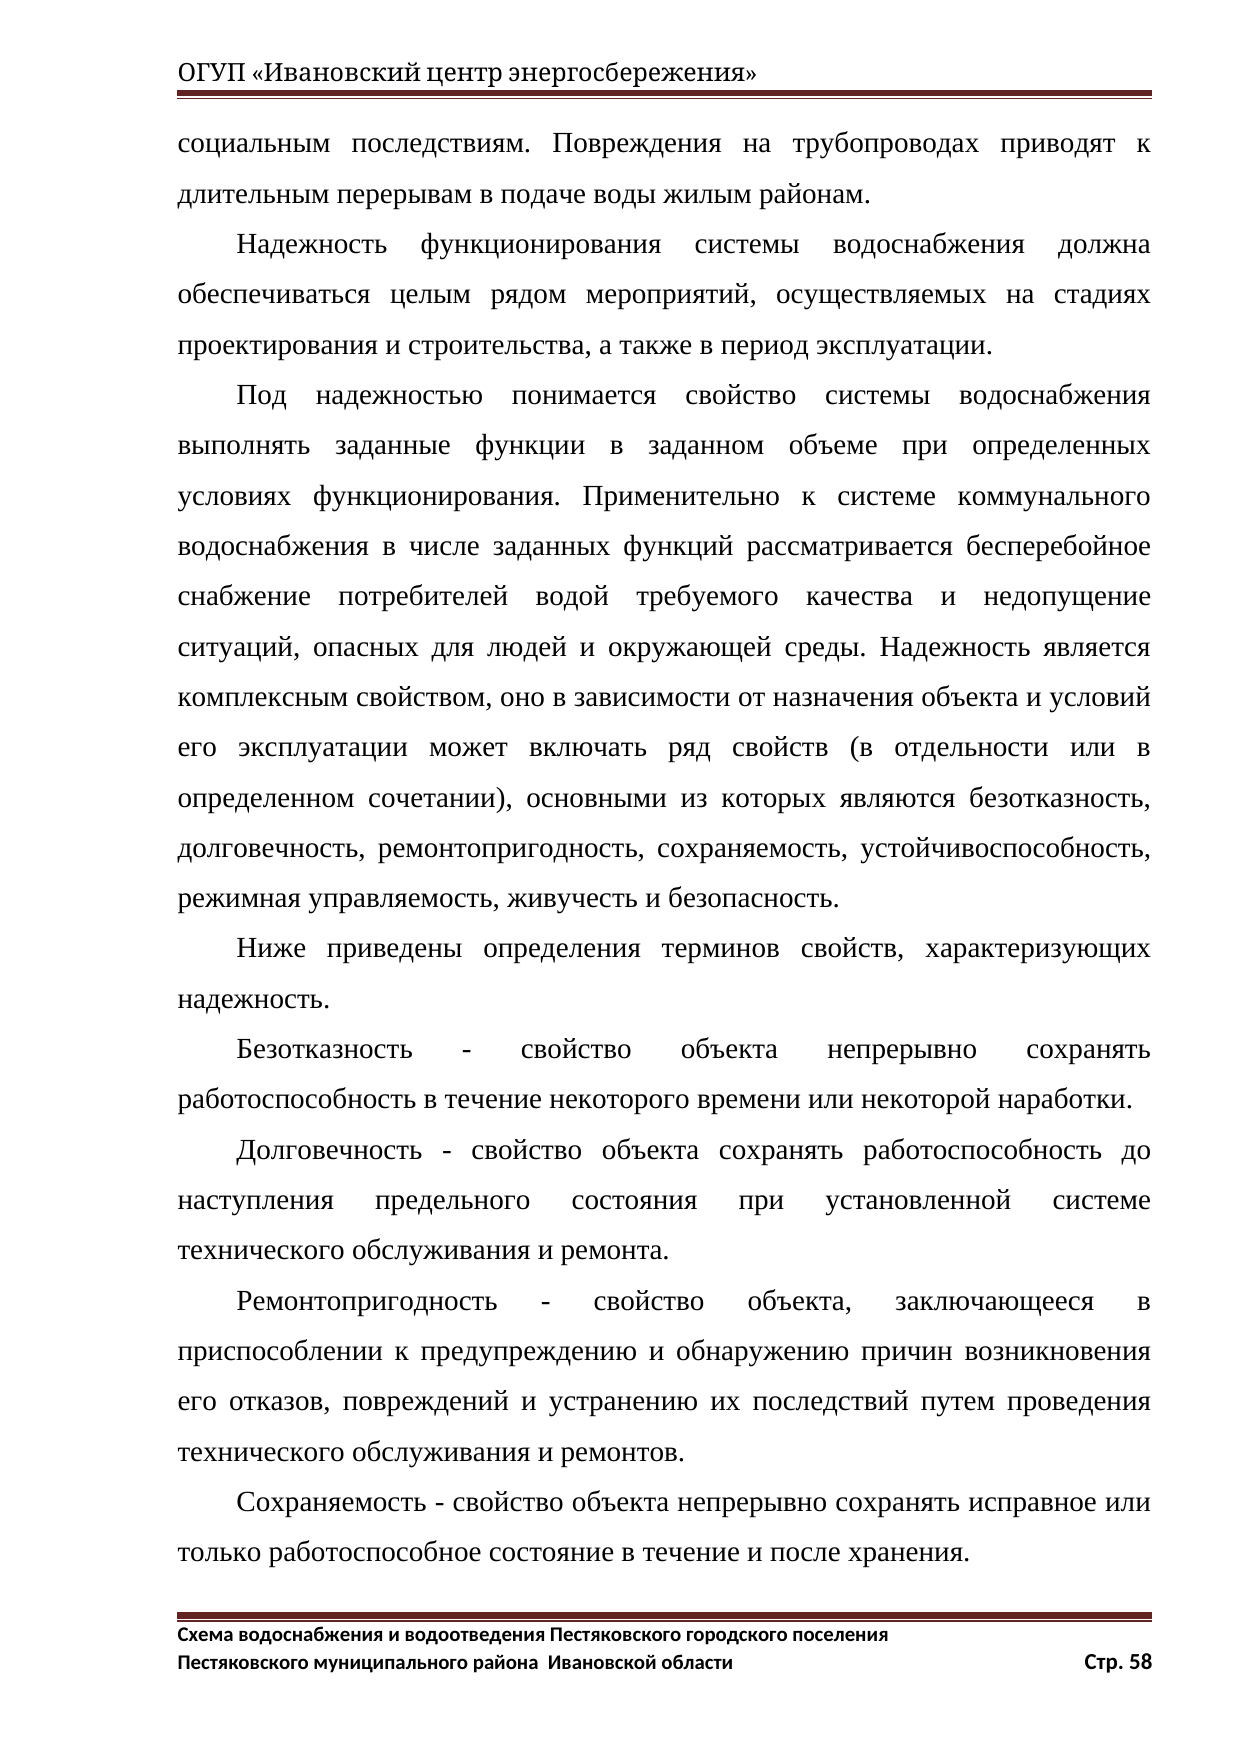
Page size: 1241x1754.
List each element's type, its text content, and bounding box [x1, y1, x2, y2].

text Сохраняемость - свойство объекта непрерывно сохранять исправное или только работоспособное состояние в течение и после хранения. [177, 1484, 1152, 1568]
text Под надежностью понимается свойство системы водоснабжения выполнять заданные функции в заданном объеме при определенных условиях функционирования. Применительно к системе коммунального водоснабжения в числе заданных функций рассматривается бесперебойное снабжение потребителей водой требуемого качества и недопущение ситуаций, опасных для людей и окружающей среды. Надежность является комплексным свойством, оно в зависимости от назначения объекта и условий его эксплуатации может включать ряд свойств (в отдельности или в определенном сочетании), основными из которых являются безотказность, долговечность, ремонтопригодность, сохраняемость, устойчивоспособность, режимная управляемость, живучесть и безопасность. [177, 377, 1152, 914]
text Безотказность - свойство объекта непрерывно сохранять работоспособность в течение некоторого времени или некоторой наработки. [177, 1031, 1152, 1115]
text Долговечность - свойство объекта сохранять работоспособность до наступления предельного состояния при установленной системе технического обслуживания и ремонта. [177, 1132, 1152, 1266]
text Ниже приведены определения терминов свойств, характеризующих надежность. [177, 931, 1152, 1014]
text Надежность функционирования системы водоснабжения должна обеспечиваться целым рядом мероприятий, осуществляемых на стадиях проектирования и строительства, а также в период эксплуатации. [177, 226, 1152, 360]
text Ремонтопригодность - свойство объекта, заключающееся в приспособлении к предупреждению и обнаружению причин возникновения его отказов, повреждений и устранению их последствий путем проведения технического обслуживания и ремонтов. [177, 1283, 1152, 1467]
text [177, 126, 1152, 209]
